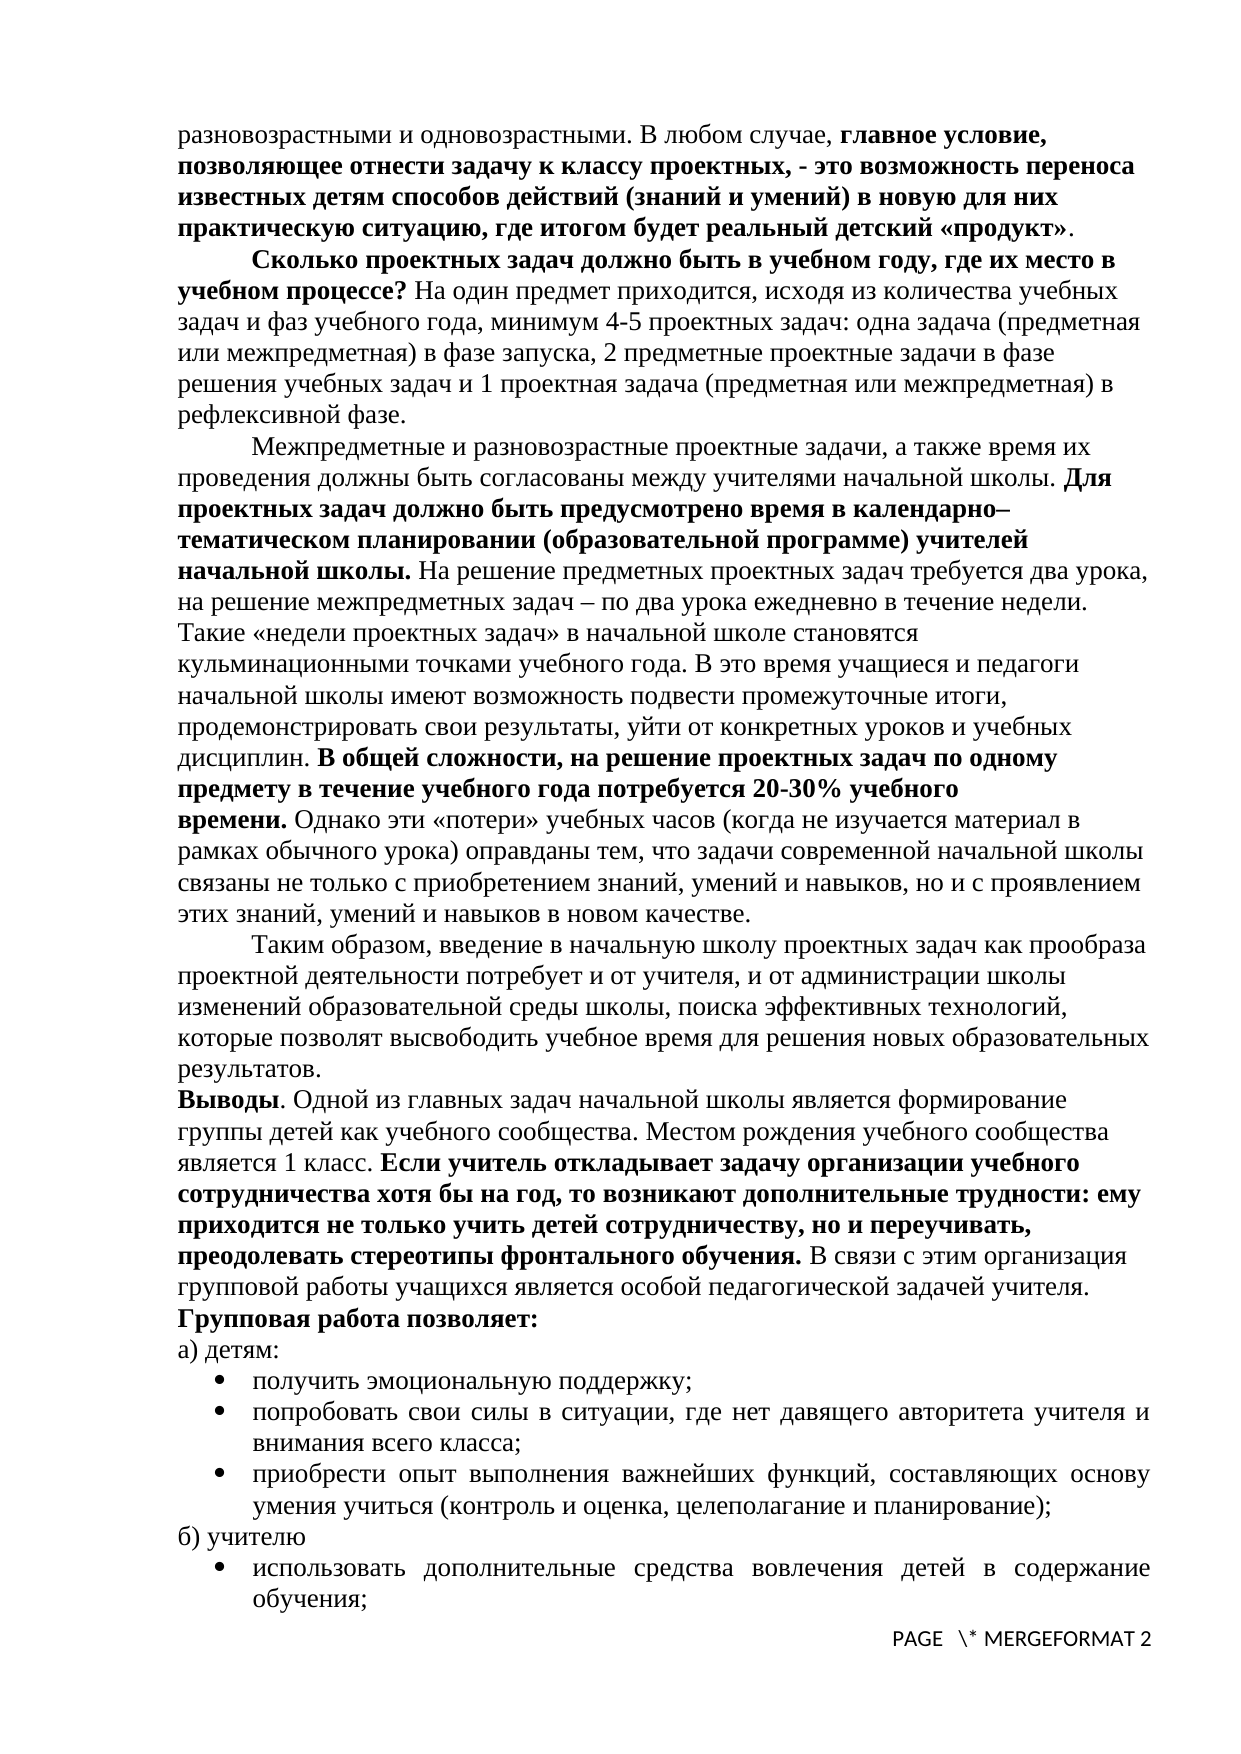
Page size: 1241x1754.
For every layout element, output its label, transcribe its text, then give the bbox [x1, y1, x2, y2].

list приобрести опыт выполнения важнейших функций, составляющих основу умения учиться (контроль и оценка, целеполагание и планирование); [215, 1458, 1152, 1520]
text б) учителю [177, 1520, 1152, 1551]
list использовать дополнительные средства вовлечения детей в содержание обучения; [215, 1551, 1152, 1613]
list получить эмоциональную поддержку; [215, 1364, 1152, 1395]
list попробовать свои силы в ситуации, где нет давящего авторитета учителя и внимания всего класса; [215, 1395, 1152, 1458]
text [177, 118, 1152, 1364]
